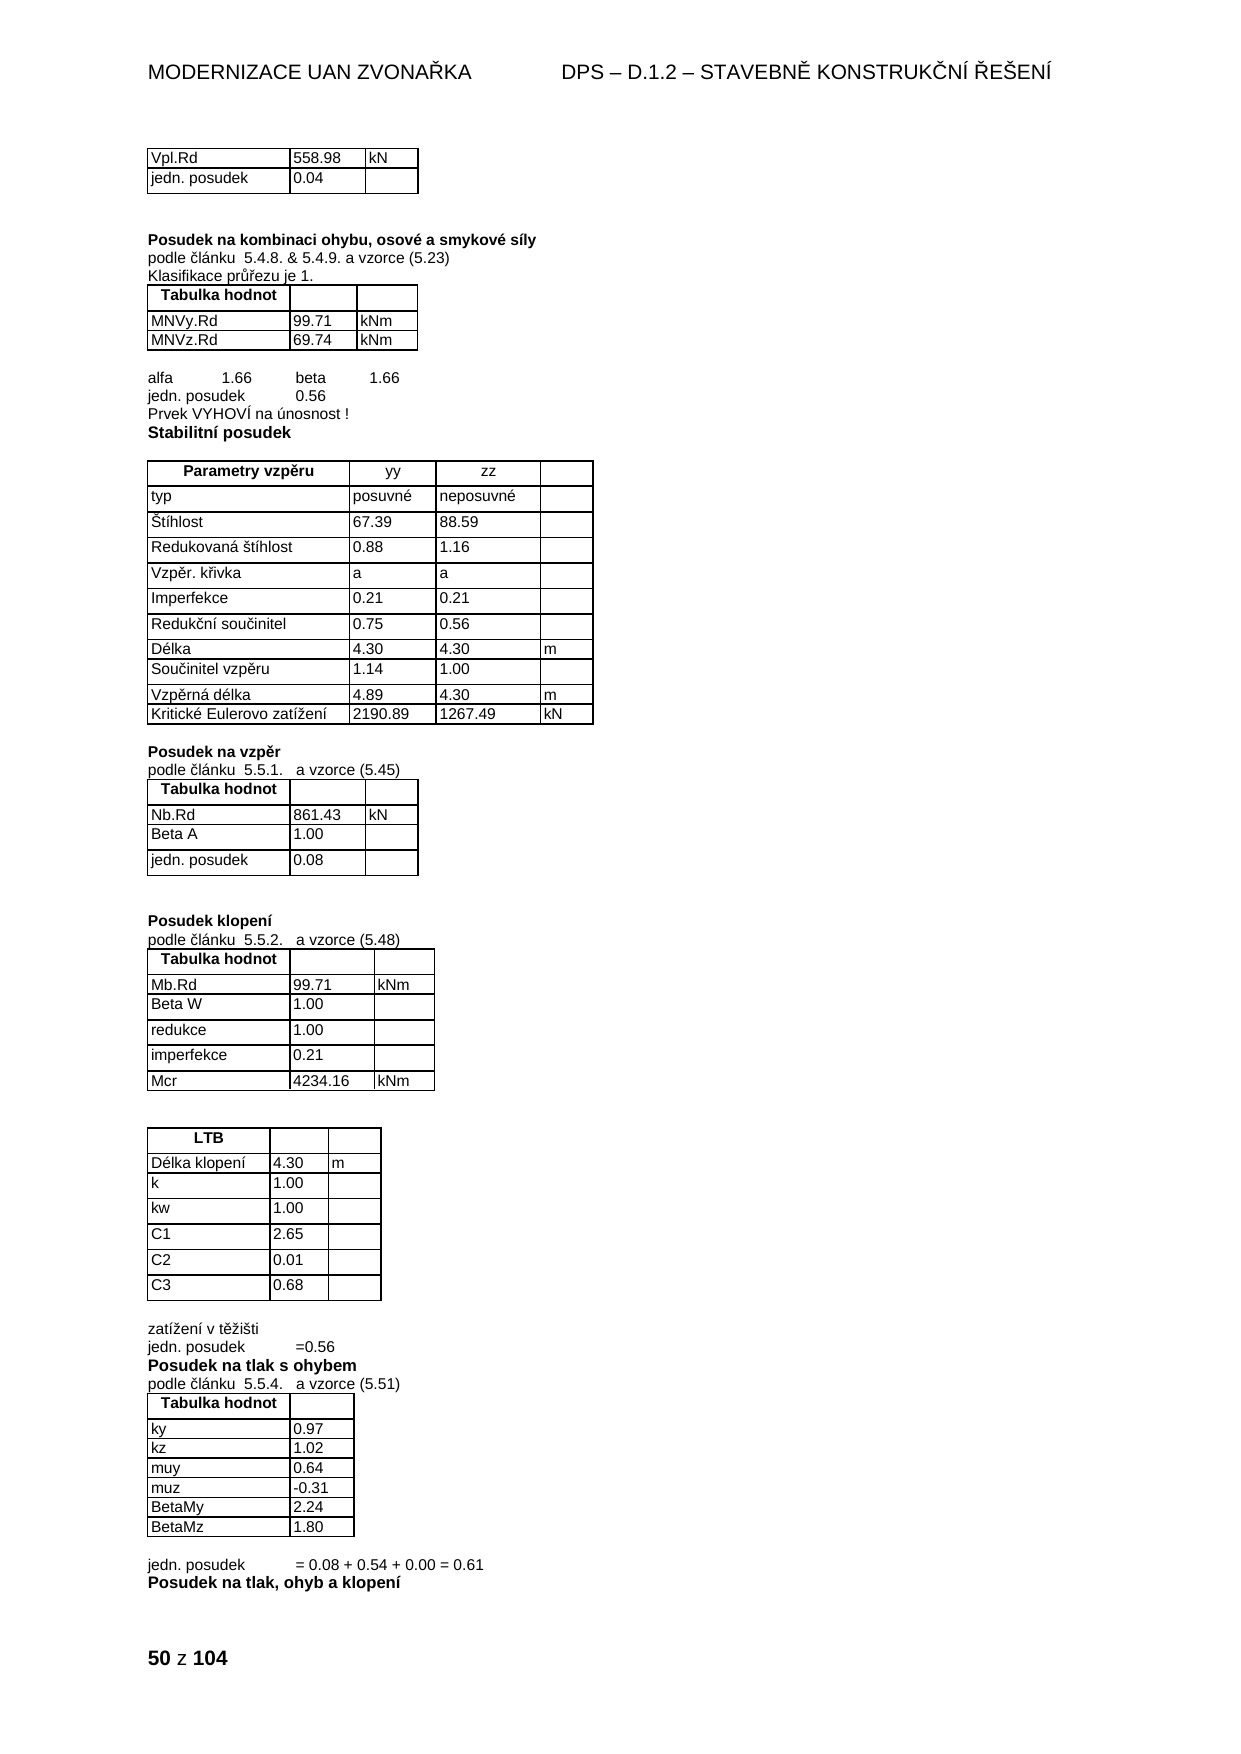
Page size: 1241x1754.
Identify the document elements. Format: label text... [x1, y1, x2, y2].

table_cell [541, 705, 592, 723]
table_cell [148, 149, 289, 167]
text podle článku 5.5.2. a vzorce (5.48) [148, 930, 1093, 948]
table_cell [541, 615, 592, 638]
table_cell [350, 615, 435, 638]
text zatížení v těžišti [148, 1319, 1093, 1337]
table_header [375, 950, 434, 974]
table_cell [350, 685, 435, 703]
text Posudek klopení [148, 912, 1093, 930]
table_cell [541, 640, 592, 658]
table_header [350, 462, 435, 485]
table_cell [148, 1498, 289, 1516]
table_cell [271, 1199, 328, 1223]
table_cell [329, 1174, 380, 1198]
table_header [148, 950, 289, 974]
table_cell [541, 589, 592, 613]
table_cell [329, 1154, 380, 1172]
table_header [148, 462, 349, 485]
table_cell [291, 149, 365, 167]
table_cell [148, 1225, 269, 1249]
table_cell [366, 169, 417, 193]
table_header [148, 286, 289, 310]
text podle článku 5.5.4. a vzorce (5.51) [148, 1374, 1093, 1393]
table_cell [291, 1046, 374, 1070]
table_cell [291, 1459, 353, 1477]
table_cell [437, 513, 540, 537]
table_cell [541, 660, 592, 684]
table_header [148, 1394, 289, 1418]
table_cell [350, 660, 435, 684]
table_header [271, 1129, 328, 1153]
text Posudek na tlak s ohybem [148, 1355, 1093, 1374]
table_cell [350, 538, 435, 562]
text Klasifikace průřezu je 1. [148, 266, 1093, 284]
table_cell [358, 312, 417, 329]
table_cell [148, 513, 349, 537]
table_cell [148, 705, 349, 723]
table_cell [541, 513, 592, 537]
text Posudek na kombinaci ohybu, osové a smykové síly [148, 230, 1093, 248]
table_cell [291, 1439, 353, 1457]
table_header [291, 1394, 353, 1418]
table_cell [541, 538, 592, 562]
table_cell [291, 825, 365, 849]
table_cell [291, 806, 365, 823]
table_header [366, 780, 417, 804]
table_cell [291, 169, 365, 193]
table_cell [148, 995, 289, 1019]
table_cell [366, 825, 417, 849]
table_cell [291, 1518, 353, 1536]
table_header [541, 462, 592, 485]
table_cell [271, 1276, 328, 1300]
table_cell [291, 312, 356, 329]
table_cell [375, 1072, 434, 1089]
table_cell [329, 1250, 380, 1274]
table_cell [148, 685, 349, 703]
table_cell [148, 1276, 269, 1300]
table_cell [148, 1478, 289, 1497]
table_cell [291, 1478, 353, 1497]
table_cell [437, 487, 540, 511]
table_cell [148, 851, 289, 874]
text podle článku 5.5.1. a vzorce (5.45) [148, 760, 1093, 778]
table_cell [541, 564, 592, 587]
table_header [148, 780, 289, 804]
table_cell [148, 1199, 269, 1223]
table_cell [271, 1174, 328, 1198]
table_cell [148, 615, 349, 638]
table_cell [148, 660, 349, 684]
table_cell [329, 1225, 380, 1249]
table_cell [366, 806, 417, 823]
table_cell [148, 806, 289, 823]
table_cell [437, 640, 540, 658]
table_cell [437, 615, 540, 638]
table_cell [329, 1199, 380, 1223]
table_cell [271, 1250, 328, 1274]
text jedn. posudek = 0.08 + 0.54 + 0.00 = 0.61 [148, 1555, 1093, 1573]
text Posudek na tlak, ohyb a klopení [148, 1573, 1093, 1592]
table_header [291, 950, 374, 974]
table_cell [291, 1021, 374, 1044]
text Prvek VYHOVÍ na únosnost ! [148, 405, 1093, 423]
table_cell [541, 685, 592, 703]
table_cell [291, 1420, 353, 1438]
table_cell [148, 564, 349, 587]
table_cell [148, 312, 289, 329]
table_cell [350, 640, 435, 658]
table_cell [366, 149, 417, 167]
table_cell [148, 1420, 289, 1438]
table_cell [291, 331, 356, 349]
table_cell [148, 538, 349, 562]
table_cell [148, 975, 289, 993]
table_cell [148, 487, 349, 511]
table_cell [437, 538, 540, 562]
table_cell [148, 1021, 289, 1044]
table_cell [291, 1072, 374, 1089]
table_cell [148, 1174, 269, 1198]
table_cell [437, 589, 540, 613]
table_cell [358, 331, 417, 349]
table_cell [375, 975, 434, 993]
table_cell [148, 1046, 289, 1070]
text jedn. posudek =0.56 [148, 1337, 1093, 1355]
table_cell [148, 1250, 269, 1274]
text Stabilitní posudek [148, 423, 1093, 442]
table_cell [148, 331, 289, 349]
text podle článku 5.4.8. & 5.4.9. a vzorce (5.23) [148, 248, 1093, 266]
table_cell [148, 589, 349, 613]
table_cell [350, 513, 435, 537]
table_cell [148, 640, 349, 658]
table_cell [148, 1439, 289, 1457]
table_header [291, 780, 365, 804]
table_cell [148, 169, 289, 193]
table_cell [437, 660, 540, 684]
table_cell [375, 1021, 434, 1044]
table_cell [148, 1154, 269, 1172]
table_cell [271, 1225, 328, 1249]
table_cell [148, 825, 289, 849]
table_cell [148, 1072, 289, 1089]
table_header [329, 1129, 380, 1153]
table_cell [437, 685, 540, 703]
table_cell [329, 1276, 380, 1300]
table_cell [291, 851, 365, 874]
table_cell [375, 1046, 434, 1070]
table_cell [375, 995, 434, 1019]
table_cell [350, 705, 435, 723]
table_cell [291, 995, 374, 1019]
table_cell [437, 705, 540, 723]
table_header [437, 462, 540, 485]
text alfa 1.66 beta 1.66 [148, 369, 1093, 387]
text Posudek na vzpěr [148, 742, 1093, 760]
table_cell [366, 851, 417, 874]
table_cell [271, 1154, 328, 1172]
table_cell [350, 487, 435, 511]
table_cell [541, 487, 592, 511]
text jedn. posudek 0.56 [148, 387, 1093, 405]
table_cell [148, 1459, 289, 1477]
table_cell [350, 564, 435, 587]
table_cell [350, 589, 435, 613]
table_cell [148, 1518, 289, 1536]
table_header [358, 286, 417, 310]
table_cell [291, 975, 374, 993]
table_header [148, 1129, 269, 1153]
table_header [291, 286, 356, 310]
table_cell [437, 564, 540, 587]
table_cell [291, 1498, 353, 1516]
